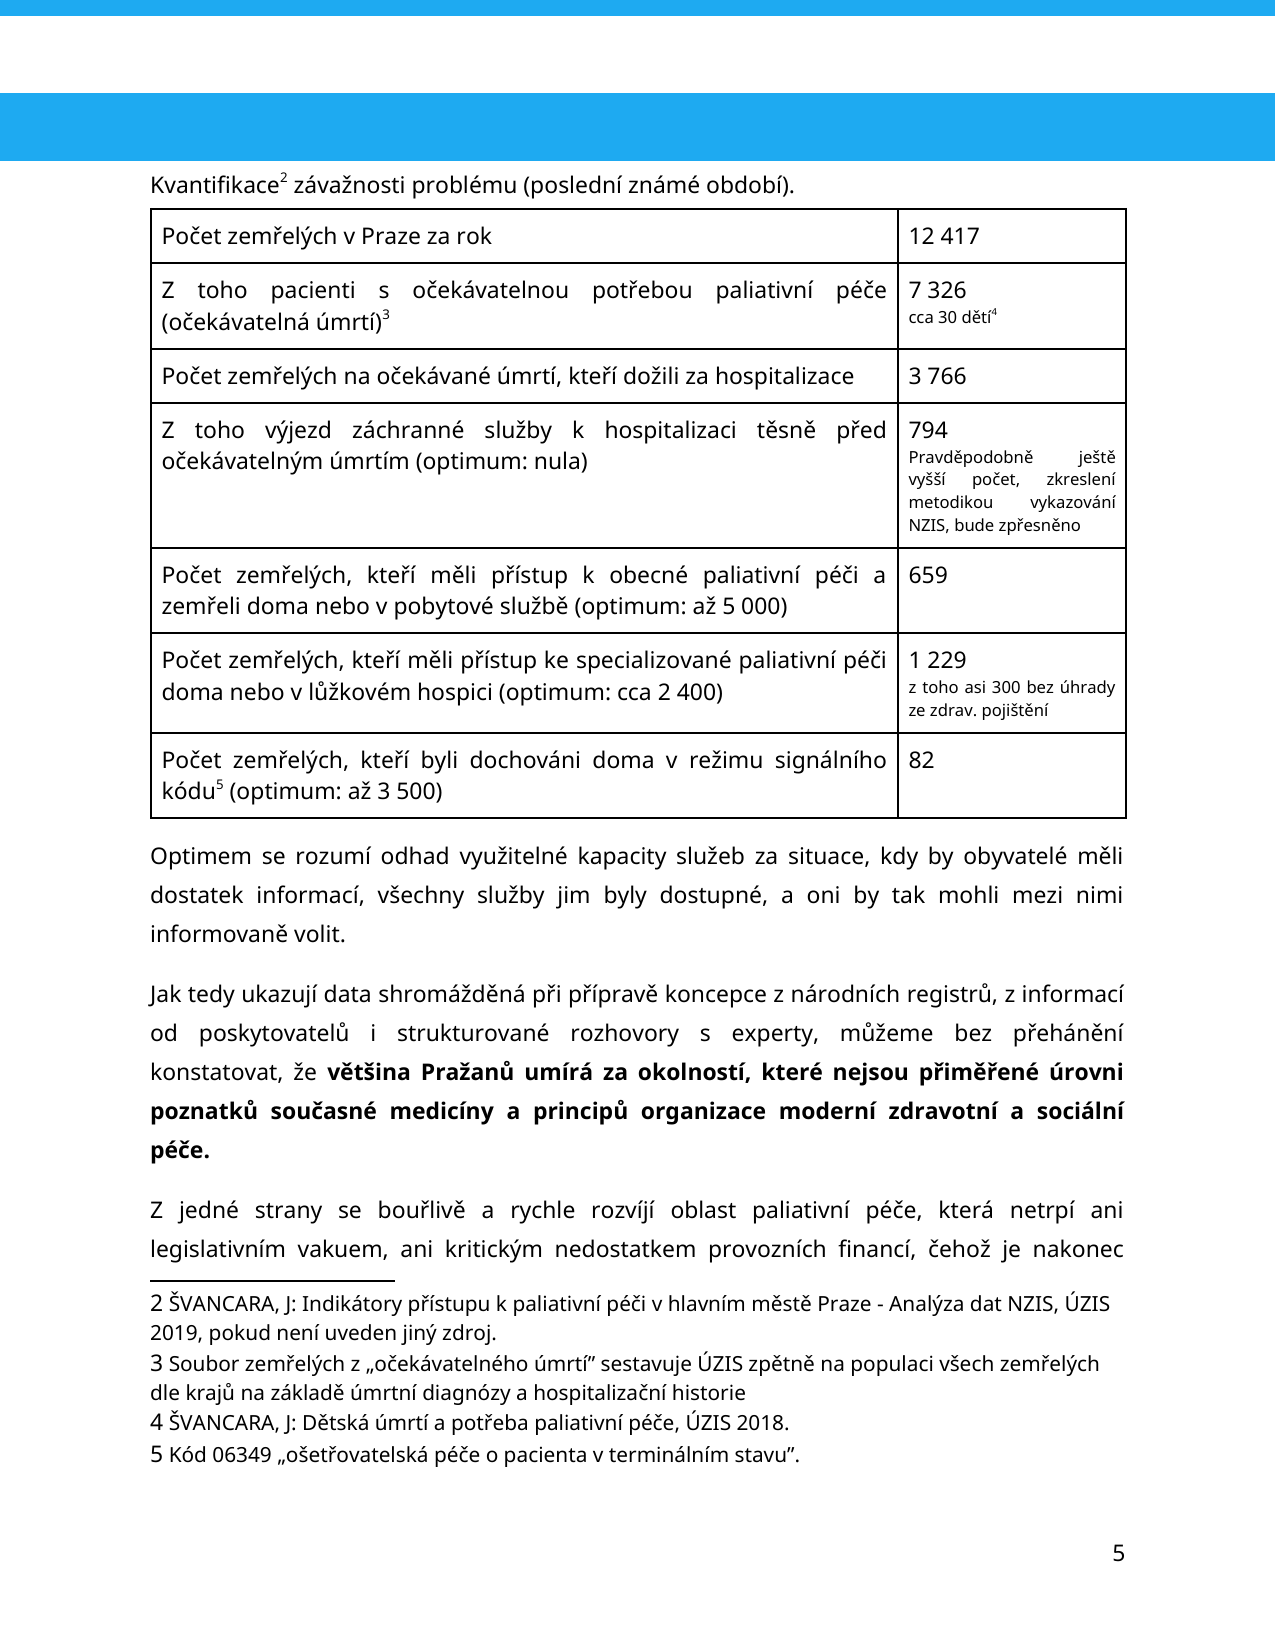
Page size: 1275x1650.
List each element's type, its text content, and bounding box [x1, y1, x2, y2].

table_cell 659 [899, 549, 1125, 632]
text Jak tedy ukazují data shromážděná při přípravě koncepce z národních registrů, z informací od poskytovatelů i strukturované rozhovory s experty, můžeme bez přehánění konstatovat, že většina Pražanů umírá za okolností, které nejsou přiměřené úrovni poznatků současné medicíny a principů organizace moderní zdravotní a sociální péče. [150, 978, 1125, 1165]
table_cell 1 229 z toho asi 300 bez úhrady ze zdrav. pojištění [899, 634, 1125, 732]
table_header Počet zemřelých v Praze za rok [152, 210, 897, 262]
table_cell Počet zemřelých, kteří měli přístup k obecné paliativní péči a zemřeli doma nebo v pobytové službě (optimum: až 5 000) [152, 549, 897, 632]
table_cell Počet zemřelých, kteří měli přístup ke specializované paliativní péči doma nebo v lůžkovém hospici (optimum: cca 2 400) [152, 634, 897, 732]
table_cell Počet zemřelých, kteří byli dochováni doma v režimu signálního kódu (optimum: až 3 500) [152, 734, 897, 817]
table_cell Počet zemřelých na očekávané úmrtí, kteří dožili za hospitalizace [152, 350, 897, 402]
table_cell 794 Pravděpodobně ještě vyšší počet, zkreslení metodikou vykazování NZIS, bude zpřesněno [899, 404, 1125, 547]
picture [0, 0, 1275, 16]
table_cell Z toho výjezd záchranné služby k hospitalizaci těsně před očekávatelným úmrtím (optimum: nula) [152, 404, 897, 547]
text Optimem se rozumí odhad využitelné kapacity služeb za situace, kdy by obyvatelé měli dostatek informací, všechny služby jim byly dostupné, a oni by tak mohli mezi nimi informovaně volit. [150, 840, 1125, 949]
picture [0, 93, 1275, 161]
table_cell 82 [899, 734, 1125, 817]
table_cell Z toho pacienti s očekávatelnou potřebou paliativní péče (očekávatelná úmrtí) [152, 264, 897, 347]
table_cell 3 766 [899, 350, 1125, 402]
text Kvantifikace závažnosti problému (poslední známé období). [150, 161, 1125, 200]
table_cell 7 326 cca 30 dětí [899, 264, 1125, 347]
table_header 12 417 [899, 210, 1125, 262]
